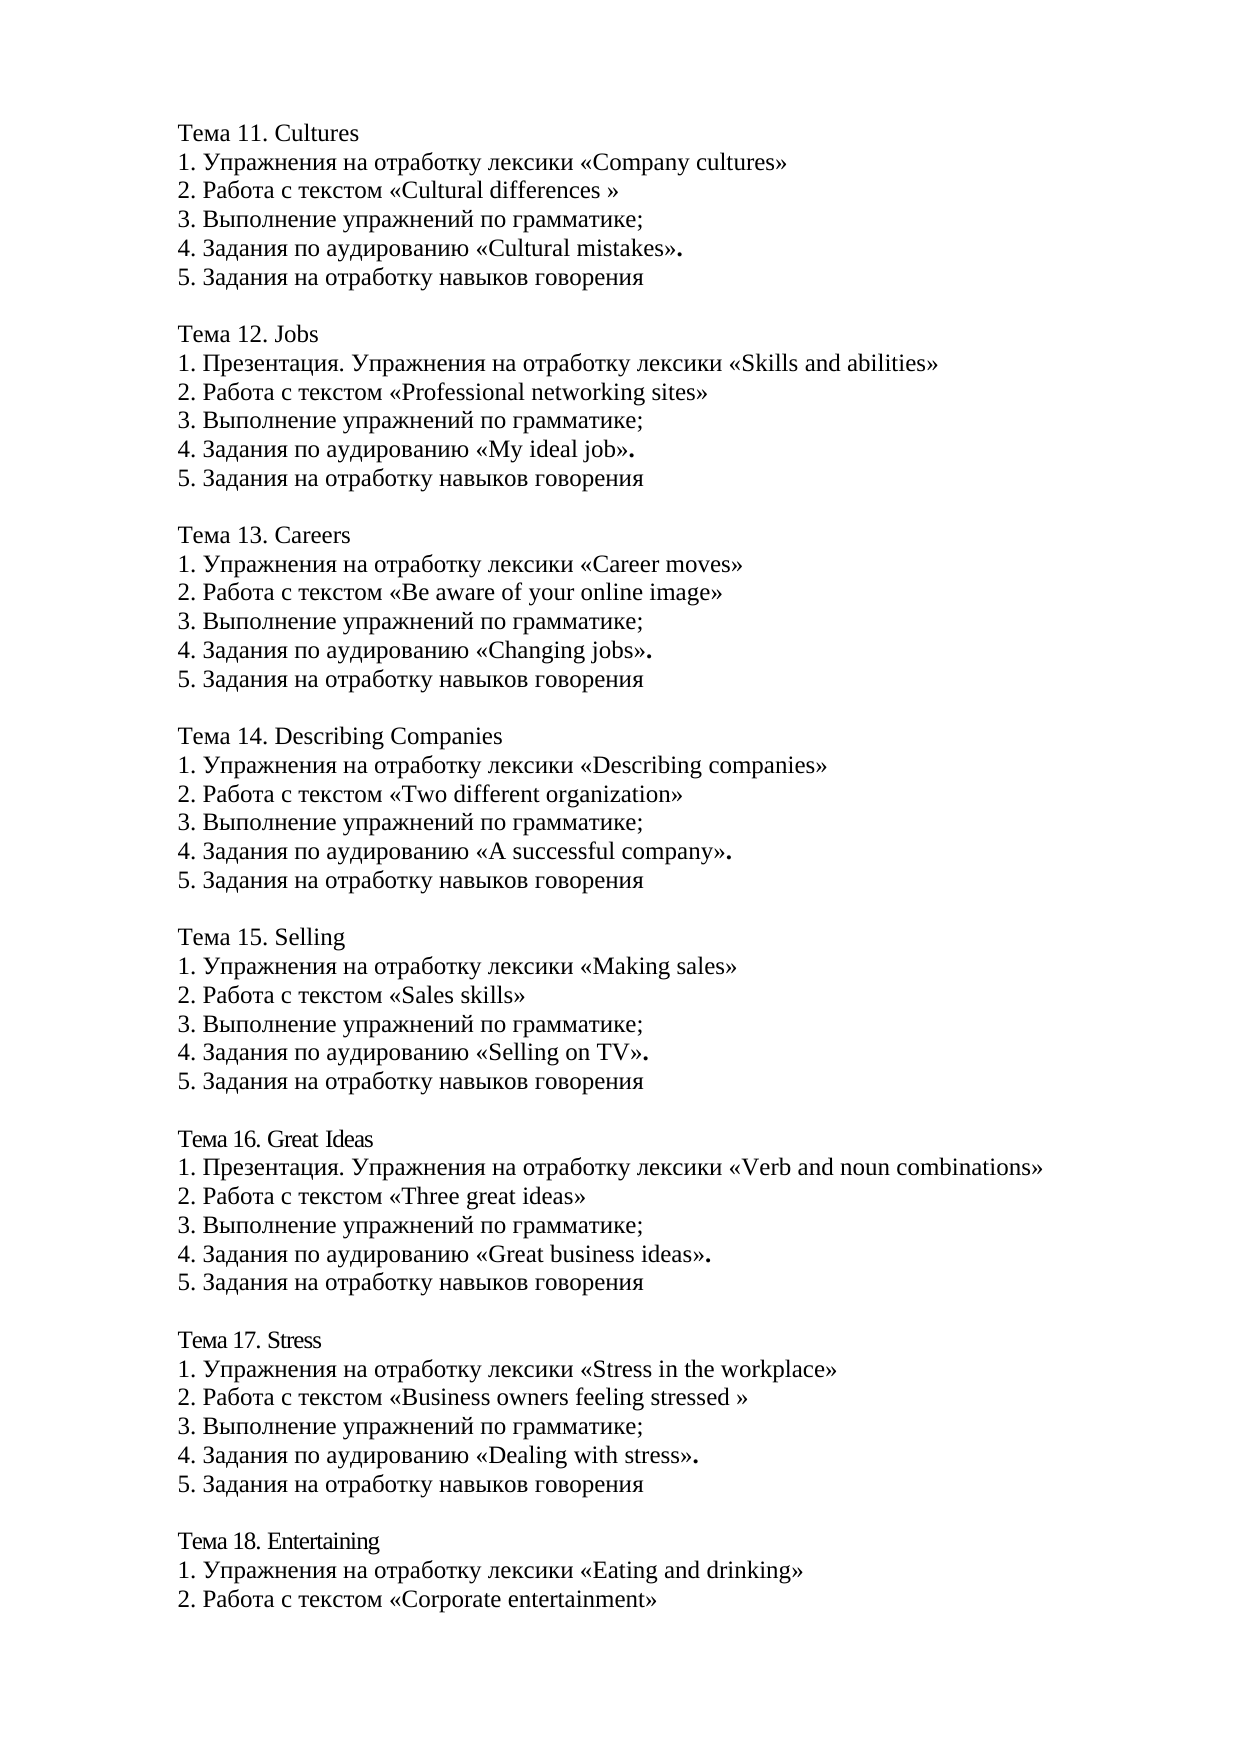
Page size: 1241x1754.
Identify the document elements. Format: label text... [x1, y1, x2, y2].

text 1. Упражнения на отработку лексики «Eating and drinking» [177, 1555, 1152, 1584]
text 4. Задания по аудированию «Great business ideas». [177, 1239, 1152, 1267]
text Тема 16. Great Ideas [177, 1124, 1152, 1152]
text 1. Упражнения на отработку лексики «Company cultures» [177, 147, 1152, 176]
text 4. Задания по аудированию «Changing jobs». [177, 635, 1152, 664]
text 4. Задания по аудированию «Cultural mistakes». [177, 233, 1152, 262]
text 2. Работа с текстом «Business owners feeling stressed » [177, 1382, 1152, 1411]
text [177, 1469, 1152, 1497]
text 3. Выполнение упражнений по грамматике; [177, 1210, 1152, 1239]
text 4. Задания по аудированию «A successful company». [177, 836, 1152, 865]
text Тема 13. Careers [177, 520, 1152, 549]
text 4. Задания по аудированию «Selling on TV». [177, 1037, 1152, 1066]
text Тема 15. Selling [177, 922, 1152, 951]
text 5. Задания на отработку навыков говорения [177, 262, 1152, 291]
text 4. Задания по аудированию «Dealing with stress». [177, 1440, 1152, 1469]
text 3. Выполнение упражнений по грамматике; [177, 1009, 1152, 1037]
text Тема 11. Cultures [177, 118, 1152, 147]
text 5. Задания на отработку навыков говорения [177, 1066, 1152, 1095]
text 3. Выполнение упражнений по грамматике; [177, 807, 1152, 836]
text 5. Задания на отработку навыков говорения [177, 865, 1152, 894]
text 1. Упражнения на отработку лексики «Making sales» [177, 951, 1152, 980]
text 2. Работа с текстом «Professional networking sites» [177, 377, 1152, 406]
text 1. Упражнения на отработку лексики «Describing companies» [177, 750, 1152, 779]
text 5. Задания на отработку навыков говорения [177, 463, 1152, 492]
text 3. Выполнение упражнений по грамматике; [177, 1411, 1152, 1440]
text 1. Упражнения на отработку лексики «Stress in the workplace» [177, 1354, 1152, 1382]
text 1. Упражнения на отработку лексики «Career moves» [177, 549, 1152, 577]
text 2. Работа с текстом «Cultural differences » [177, 176, 1152, 204]
text 2. Работа с текстом «Three great ideas» [177, 1181, 1152, 1210]
text 4. Задания по аудированию «My ideal job». [177, 434, 1152, 463]
text 5. Задания на отработку навыков говорения [177, 1267, 1152, 1296]
text 2. Работа с текстом «Two different organization» [177, 779, 1152, 807]
text 2. Работа с текстом «Sales skills» [177, 980, 1152, 1009]
text 1. Презентация. Упражнения на отработку лексики «Verb and noun combinations» [177, 1152, 1152, 1181]
text 2. Работа с текстом «Be aware of your online image» [177, 577, 1152, 606]
text 3. Выполнение упражнений по грамматике; [177, 204, 1152, 233]
text Тема 14. Describing Companies [177, 721, 1152, 750]
text 1. Презентация. Упражнения на отработку лексики «Skills and abilities» [177, 348, 1152, 377]
text Тема 17. Stress [177, 1325, 1152, 1354]
text 3. Выполнение упражнений по грамматике; [177, 406, 1152, 434]
text Тема 18. Entertaining [177, 1526, 1152, 1555]
text Тема 12. Jobs [177, 319, 1152, 348]
text 2. Работа с текстом «Corporate entertainment» [177, 1584, 1152, 1612]
text 3. Выполнение упражнений по грамматике; [177, 606, 1152, 635]
text 5. Задания на отработку навыков говорения [177, 664, 1152, 692]
